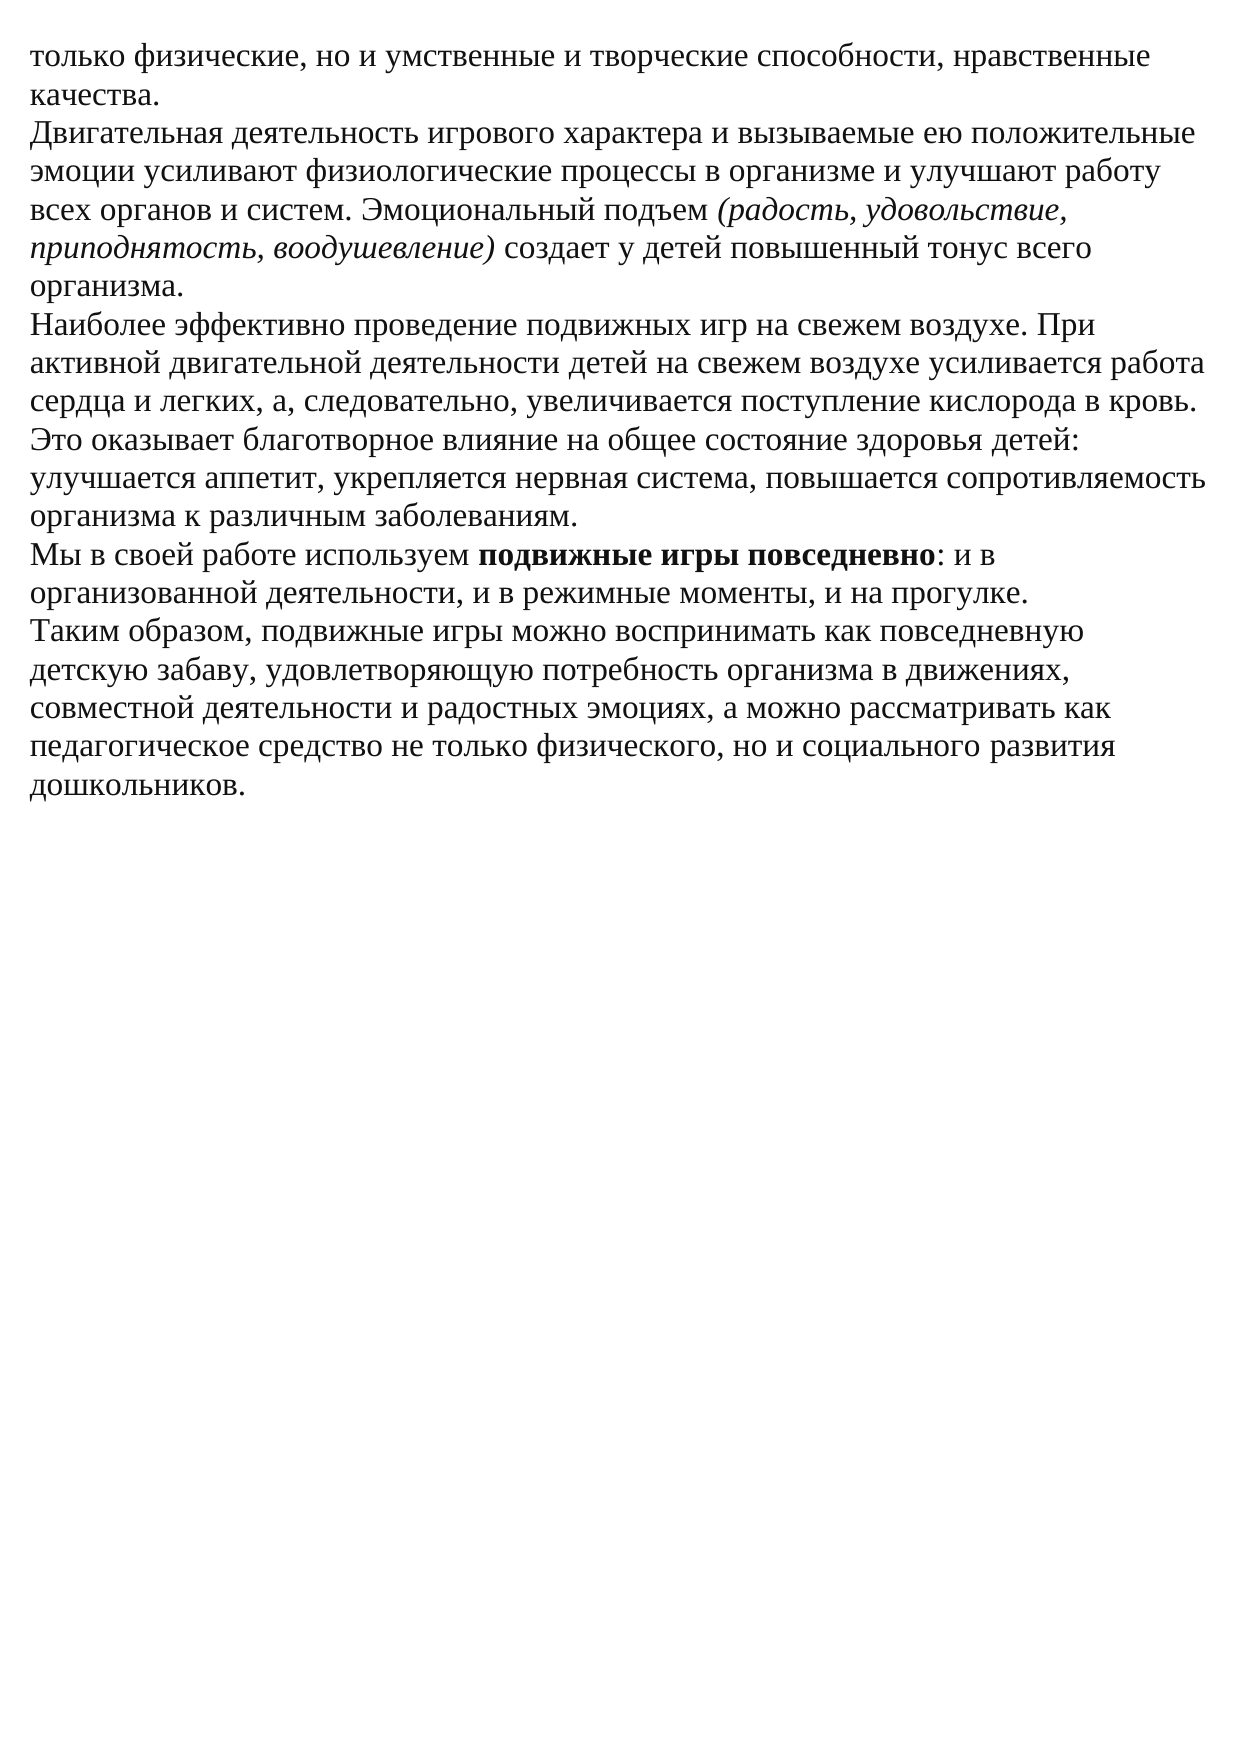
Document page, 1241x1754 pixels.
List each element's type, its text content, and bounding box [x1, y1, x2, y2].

text Мы в своей работе используем подвижные игры повседневно: и в организованной деятельности, и в режимные моменты, и на прогулке. [29, 534, 1211, 610]
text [29, 35, 1211, 112]
text Двигательная деятельность игрового характера и вызываемые ею положительные эмоции усиливают физиологические процессы в организме и улучшают работу всех органов и систем. Эмоциональный подъем (радость, удовольствие, приподнятость, воодушевление) создает у детей повышенный тонус всего организма. [29, 112, 1211, 304]
text Таким образом, подвижные игры можно воспринимать как повседневную детскую забаву, удовлетворяющую потребность организма в движениях, совместной деятельности и радостных эмоциях, а можно рассматривать как педагогическое средство не только физического, но и социального развития дошкольников. [29, 610, 1211, 802]
text Наиболее эффективно проведение подвижных игр на свежем воздухе. При активной двигательной деятельности детей на свежем воздухе усиливается работа сердца и легких, а, следовательно, увеличивается поступление кислорода в кровь. Это оказывает благотворное влияние на общее состояние здоровья детей: улучшается аппетит, укрепляется нервная система, повышается сопротивляемость организма к различным заболеваниям. [29, 304, 1211, 534]
